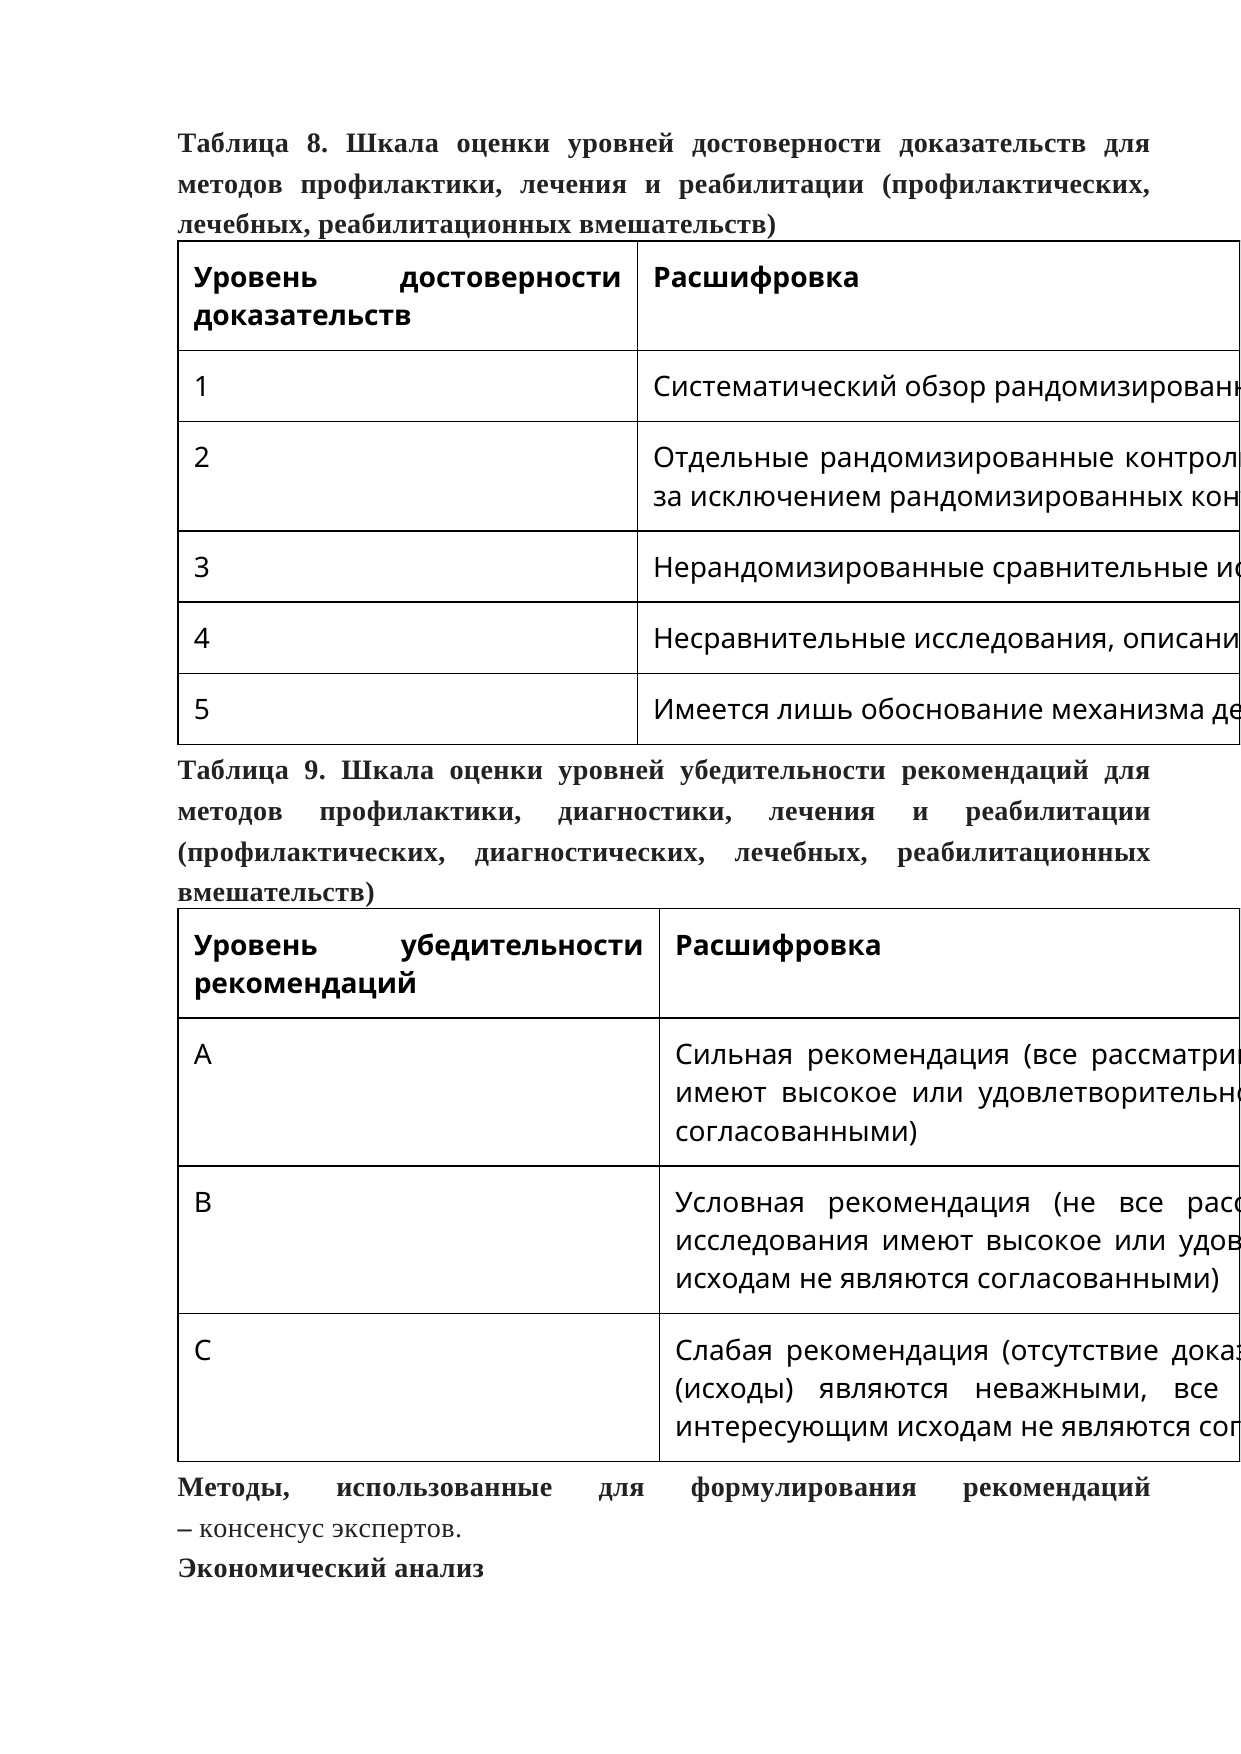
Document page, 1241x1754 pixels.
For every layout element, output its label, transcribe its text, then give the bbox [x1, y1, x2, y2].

text Таблица 9. Шкала оценки уровней убедительности рекомендаций для методов профилактики, диагностики, лечения и реабилитации (профилактических, диагностических, лечебных, реабилитационных вмешательств) [177, 745, 1152, 908]
text Таблица 8. Шкала оценки уровней достоверности доказательств для методов профилактики, лечения и реабилитации (профилактических, лечебных, реабилитационных вмешательств) [177, 118, 1152, 240]
table_cell 4 [179, 603, 637, 672]
table_header Расшифровка [660, 909, 1239, 1017]
table_cell Сильная рекомендация (все рассматриваемые критерии эффективности (исходы) являются важными, все исследования имеют высокое или удовлетворительное методологическое качество, их выводы по интересующим исходам являются согласованными) [660, 1019, 1239, 1165]
table_header Уровень достоверности доказательств [179, 242, 637, 349]
table_header Расшифровка [638, 242, 1239, 349]
table_cell 5 [179, 674, 637, 743]
text Экономический анализ [177, 1543, 1152, 1584]
table_cell Условная рекомендация (не все рассматриваемые критерии эффективности (исходы) являются важными, не все исследования имеют высокое или удовлетворительное методологическое качество и/или их выводы по интересующим исходам не являются согласованными) [660, 1167, 1239, 1313]
table_cell Нерандомизированные сравнительные исследования, в том числе когортные исследования [638, 532, 1239, 601]
text Методы, использованные для формулирования рекомендаций – консенсус экспертов. [177, 1462, 1152, 1543]
table_cell Систематический обзор рандомизированных контролируемых исследований с применением мета-анализа [638, 351, 1239, 421]
table_cell Слабая рекомендация (отсутствие доказательств надлежащего качества (все рассматриваемые критерии эффективности (исходы) являются неважными, все исследования имеют низкое методологическое качество и их выводы по интересующим исходам не являются согласованными) [660, 1314, 1239, 1461]
table_cell Отдельные рандомизированные контролируемые исследования и систематические обзоры исследований любого дизайна, за исключением рандомизированных контролируемых исследований, с применением метаанализа [638, 422, 1239, 530]
table_cell 1 [179, 351, 637, 421]
table_cell C [179, 1314, 659, 1461]
table_cell 2 [179, 422, 637, 530]
table_header Уровень убедительности рекомендаций [179, 909, 659, 1017]
table_cell Несравнительные исследования, описание клинического случая или серии случаев, исследования «случай–контроль» [638, 603, 1239, 672]
table_cell 3 [179, 532, 637, 601]
table_cell Имеется лишь обоснование механизма действия вмешательства (доклинические исследования) или мнение экспертов [638, 674, 1239, 743]
table_cell B [179, 1167, 659, 1313]
table_cell A [179, 1019, 659, 1165]
